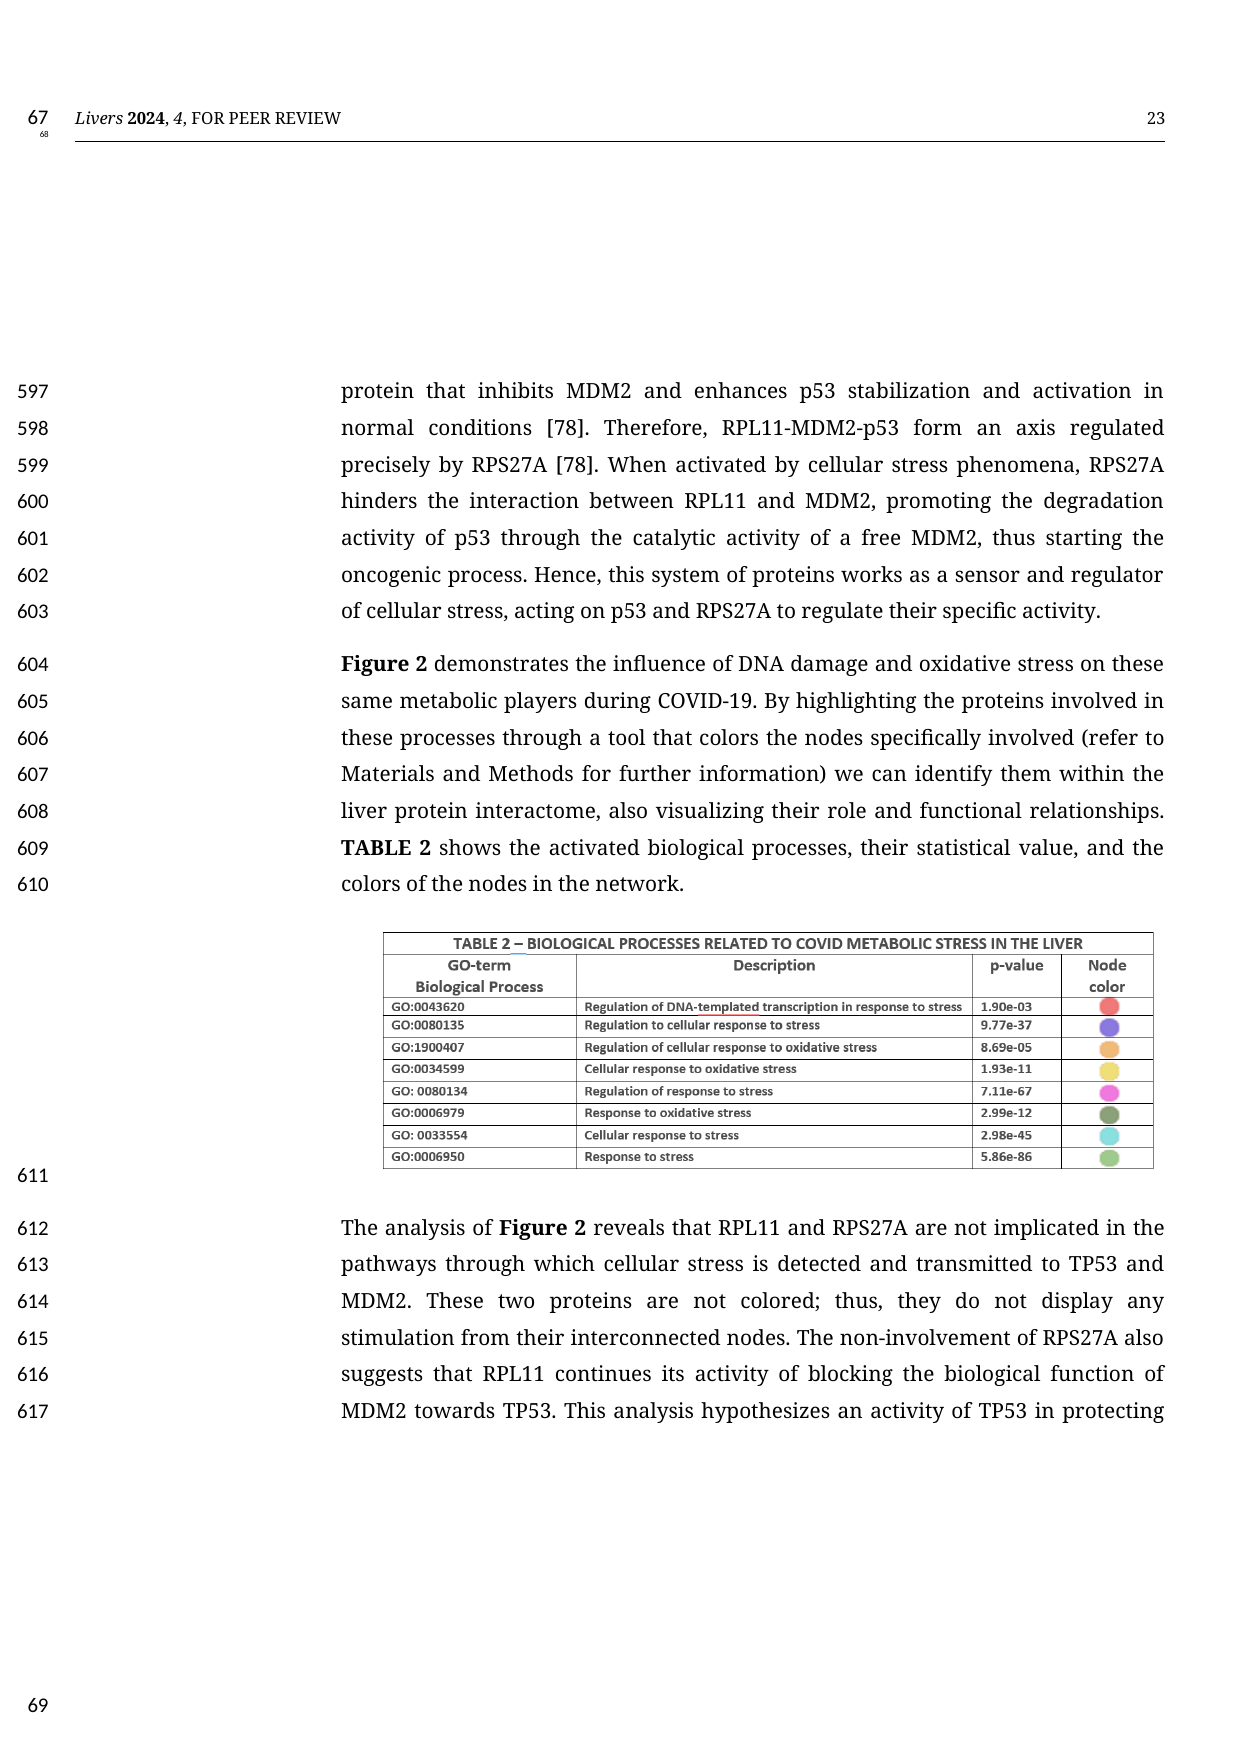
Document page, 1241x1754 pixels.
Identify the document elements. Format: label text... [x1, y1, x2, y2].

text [341, 1210, 1165, 1427]
text Figure 2 demonstrates the influence of DNA damage and oxidative stress on these same metabolic players during COVID-19. By highlighting the proteins involved in these processes through a tool that colors the nodes specifically involved (refer to Materials and Methods for further information) we can identify them within the liver protein interactome, also visualizing their role and functional relationships. TABLE 2 shows the activated biological processes, their statistical value, and the colors of the nodes in the network. [341, 647, 1165, 901]
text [341, 374, 1165, 628]
picture [369, 919, 1166, 1183]
